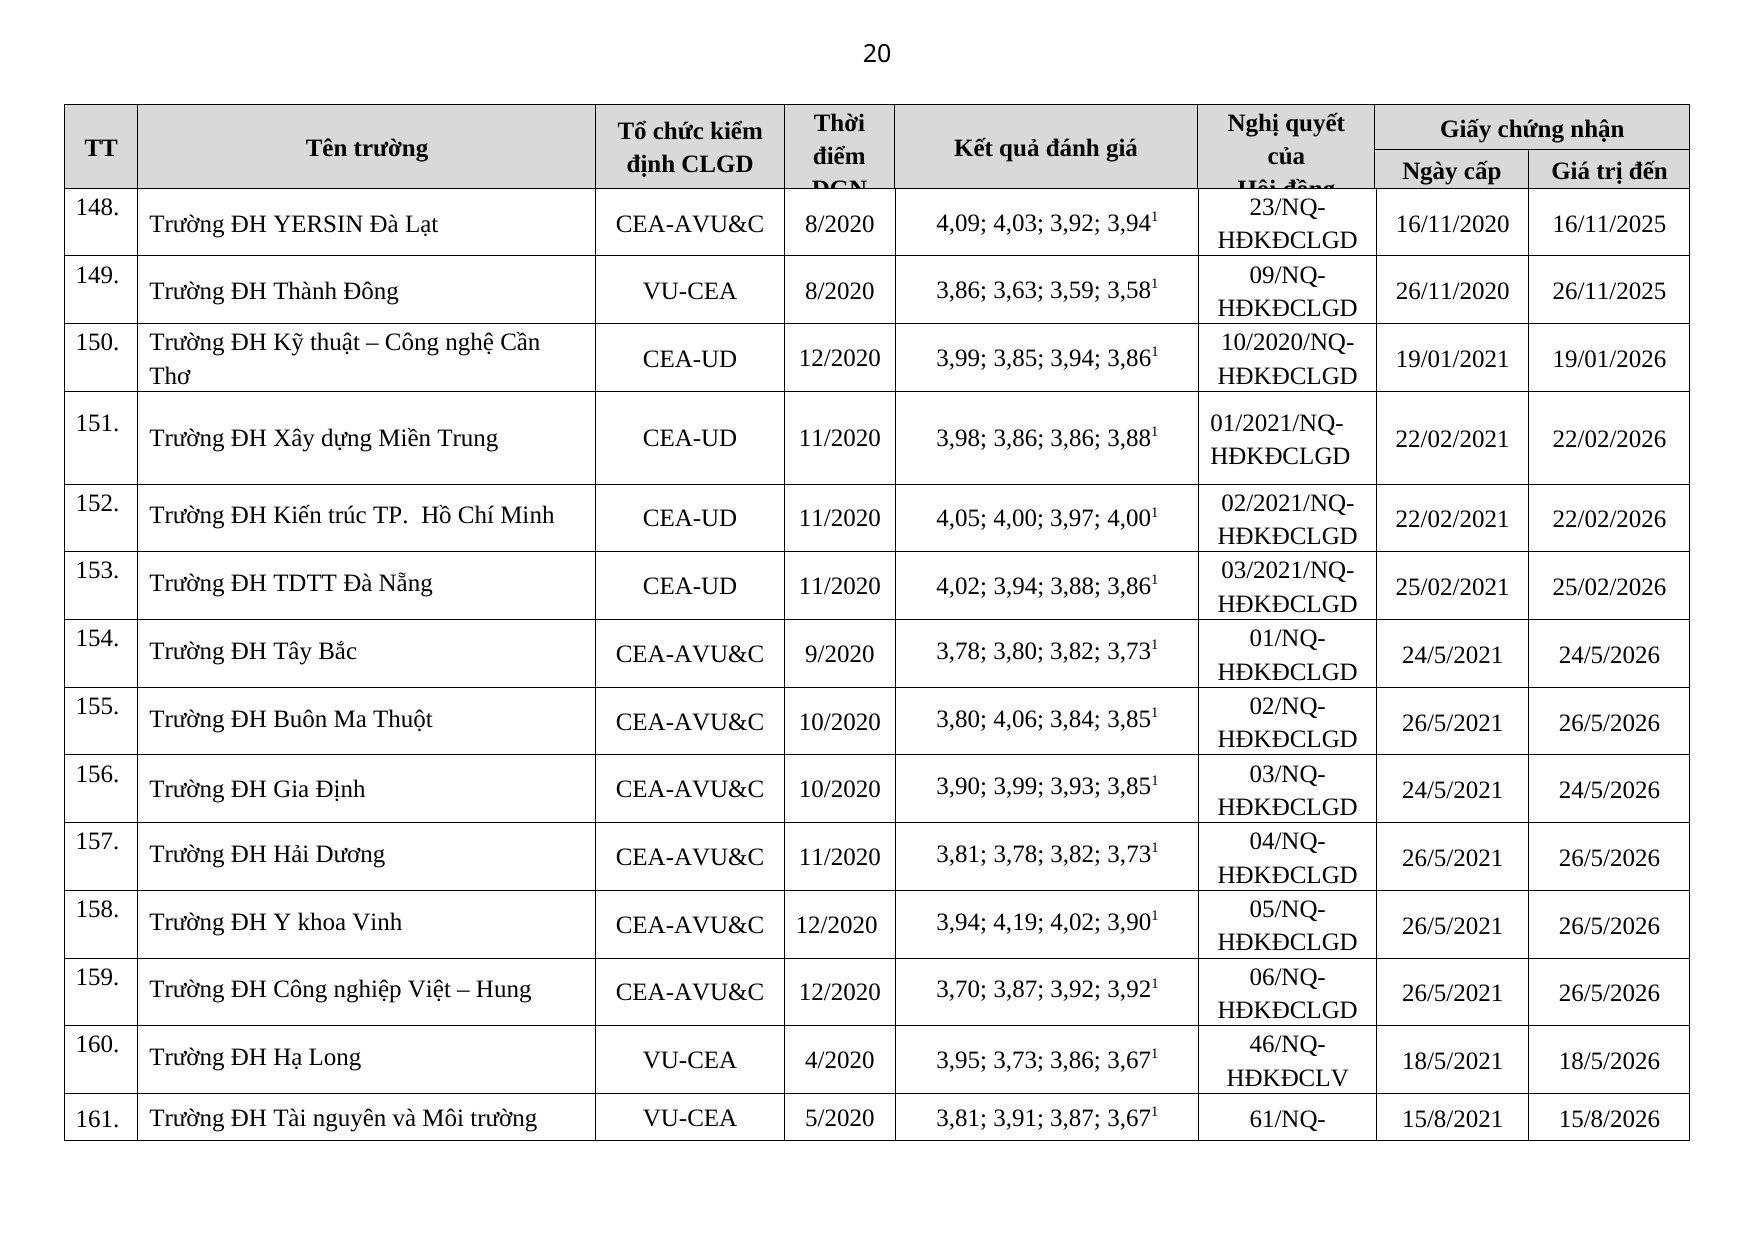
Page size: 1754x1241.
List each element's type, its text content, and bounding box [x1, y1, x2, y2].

table_cell [65, 324, 137, 391]
table_cell 22/02/2026 [1529, 392, 1689, 483]
table_cell Ngày cấp [1375, 150, 1528, 188]
table_cell [65, 620, 137, 687]
table_header Tên trường [138, 105, 595, 188]
table_cell Trường ĐH Xây dựng Miền Trung [138, 392, 595, 483]
table_cell 15/8/2021 [1377, 1094, 1528, 1140]
table_cell 3,80; 4,06; 3,84; 3,851 [896, 688, 1198, 754]
table_cell 25/02/2021 [1377, 552, 1528, 619]
table_cell 3,70; 3,87; 3,92; 3,921 [896, 959, 1198, 1025]
table_cell 15/8/2026 [1529, 1094, 1689, 1140]
table_cell 3,90; 3,99; 3,93; 3,851 [896, 755, 1198, 822]
table_cell 3,98; 3,86; 3,86; 3,881 [896, 392, 1198, 483]
table_cell 26/5/2021 [1377, 823, 1528, 890]
table_cell 05/NQ-HĐKĐCLGD [1199, 891, 1376, 957]
table_cell Trường ĐH Buôn Ma Thuột [138, 688, 595, 754]
table_cell 03/NQ-HĐKĐCLGD [1199, 755, 1376, 822]
table_cell 10/2020 [785, 688, 895, 754]
table_cell 26/11/2020 [1377, 256, 1528, 323]
table_cell 8/2020 [785, 256, 895, 323]
table_cell 9/2020 [785, 620, 895, 687]
table_cell 11/2020 [785, 552, 895, 619]
table_cell 22/02/2021 [1377, 392, 1528, 483]
table_header Kết quả đánh giá [895, 105, 1197, 188]
table_cell VU-CEA [596, 256, 784, 323]
table_cell 24/5/2026 [1529, 755, 1689, 822]
table_cell CEA-UD [596, 324, 784, 391]
table_cell 3,99; 3,85; 3,94; 3,861 [896, 324, 1198, 391]
table_cell 26/5/2021 [1377, 959, 1528, 1025]
table_cell 3,86; 3,63; 3,59; 3,581 [896, 256, 1198, 323]
table_cell Trường ĐH Công nghiệp Việt – Hung [138, 959, 595, 1025]
table_cell 4,09; 4,03; 3,92; 3,941 [896, 189, 1198, 255]
table_cell 09/NQ-HĐKĐCLGD [1199, 256, 1376, 323]
table_cell 24/5/2021 [1377, 755, 1528, 822]
table_cell CEA-AVU&C [596, 688, 784, 754]
table_cell 19/01/2026 [1529, 324, 1689, 391]
table_cell 3,81; 3,91; 3,87; 3,671 [896, 1094, 1198, 1140]
table_cell 02/2021/NQ-HĐKĐCLGD [1199, 485, 1376, 551]
table_cell [65, 256, 137, 323]
table_cell VU-CEA [596, 1026, 784, 1093]
table_cell 4,02; 3,94; 3,88; 3,861 [896, 552, 1198, 619]
table_cell 46/NQ-HĐKĐCLV [1199, 1026, 1376, 1093]
table_cell 24/5/2021 [1377, 620, 1528, 687]
table_cell 24/5/2026 [1529, 620, 1689, 687]
table_cell CEA-AVU&C [596, 755, 784, 822]
table_cell 23/NQ-HĐKĐCLGD [1199, 189, 1376, 255]
table_cell 11/2020 [785, 823, 895, 890]
table_cell CEA-UD [596, 552, 784, 619]
table_cell Trường ĐH Hải Dương [138, 823, 595, 890]
table_cell 26/11/2025 [1529, 256, 1689, 323]
table_cell 01/NQ-HĐKĐCLGD [1199, 620, 1376, 687]
table_cell 26/5/2026 [1529, 823, 1689, 890]
table_header Giấy chứng nhận [1375, 105, 1689, 149]
table_cell Trường ĐH Kỹ thuật – Công nghệ Cần Thơ [138, 324, 595, 391]
table_cell 26/5/2021 [1377, 688, 1528, 754]
table_cell 01/2021/NQ-HĐKĐCLGD [1199, 392, 1376, 483]
table_header Thời điểm ĐGN [785, 105, 894, 188]
table_cell 19/01/2021 [1377, 324, 1528, 391]
table_cell 5/2020 [785, 1094, 895, 1140]
table_cell [65, 823, 137, 890]
table_cell [65, 959, 137, 1025]
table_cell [138, 1094, 595, 1140]
table_cell 16/11/2025 [1529, 189, 1689, 255]
table_cell [65, 1026, 137, 1093]
table_header TT [65, 105, 137, 188]
table_cell [65, 189, 137, 255]
table_cell 3,81; 3,78; 3,82; 3,731 [896, 823, 1198, 890]
table_cell Giá trị đến [1529, 150, 1689, 188]
table_cell 12/2020 [785, 891, 895, 957]
table_cell 04/NQ-HĐKĐCLGD [1199, 823, 1376, 890]
table_cell 02/NQ-HĐKĐCLGD [1199, 688, 1376, 754]
table_cell 12/2020 [785, 959, 895, 1025]
table_cell 26/5/2026 [1529, 688, 1689, 754]
table_cell [65, 688, 137, 754]
table_cell Trường ĐH Tây Bắc [138, 620, 595, 687]
table_cell [65, 392, 137, 483]
table_header Nghị quyết của Hội đồng KĐCLGD [1198, 105, 1374, 188]
table_cell [65, 891, 137, 957]
table_cell CEA-AVU&C [596, 620, 784, 687]
table_cell 22/02/2021 [1377, 485, 1528, 551]
table_cell Trường ĐH Y khoa Vinh [138, 891, 595, 957]
table_cell 22/02/2026 [1529, 485, 1689, 551]
table_cell Trường ĐH TDTT Đà Nẵng [138, 552, 595, 619]
table_cell 26/5/2021 [1377, 891, 1528, 957]
table_cell Trường ĐH YERSIN Đà Lạt [138, 189, 595, 255]
table_cell CEA-AVU&C [596, 891, 784, 957]
table_cell 4,05; 4,00; 3,97; 4,001 [896, 485, 1198, 551]
table_cell Trường ĐH Hạ Long [138, 1026, 595, 1093]
table_cell CEA-AVU&C [596, 959, 784, 1025]
table_cell 03/2021/NQ-HĐKĐCLGD [1199, 552, 1376, 619]
table_cell 26/5/2026 [1529, 959, 1689, 1025]
table_cell 25/02/2026 [1529, 552, 1689, 619]
table_cell 61/NQ-HĐKĐCLV [1199, 1094, 1376, 1140]
table_cell CEA-AVU&C [596, 823, 784, 890]
table_cell [65, 755, 137, 822]
table_cell 8/2020 [785, 189, 895, 255]
table_cell Trường ĐH Kiến trúc TP. Hồ Chí Minh [138, 485, 595, 551]
table_cell [65, 552, 137, 619]
table_header Tổ chức kiểm định CLGD [596, 105, 784, 188]
table_cell 3,94; 4,19; 4,02; 3,901 [896, 891, 1198, 957]
table_cell VU-CEA [596, 1094, 784, 1140]
table_cell 06/NQ-HĐKĐCLGD [1199, 959, 1376, 1025]
table_cell 10/2020 [785, 755, 895, 822]
table_cell 4/2020 [785, 1026, 895, 1093]
table_cell Trường ĐH Gia Định [138, 755, 595, 822]
table_cell 18/5/2026 [1529, 1026, 1689, 1093]
table_cell 11/2020 [785, 485, 895, 551]
table_cell Trường ĐH Thành Đông [138, 256, 595, 323]
table_cell 18/5/2021 [1377, 1026, 1528, 1093]
table_cell [65, 1094, 137, 1140]
table_cell CEA-UD [596, 392, 784, 483]
table_cell 11/2020 [785, 392, 895, 483]
table_cell 12/2020 [785, 324, 895, 391]
table_cell 3,95; 3,73; 3,86; 3,671 [896, 1026, 1198, 1093]
table_cell [65, 485, 137, 551]
table_cell 16/11/2020 [1377, 189, 1528, 255]
table_cell CEA-AVU&C [596, 189, 784, 255]
table_cell CEA-UD [596, 485, 784, 551]
table_cell 3,78; 3,80; 3,82; 3,731 [896, 620, 1198, 687]
table_cell 26/5/2026 [1529, 891, 1689, 957]
table_cell 10/2020/NQ-HĐKĐCLGD [1199, 324, 1376, 391]
